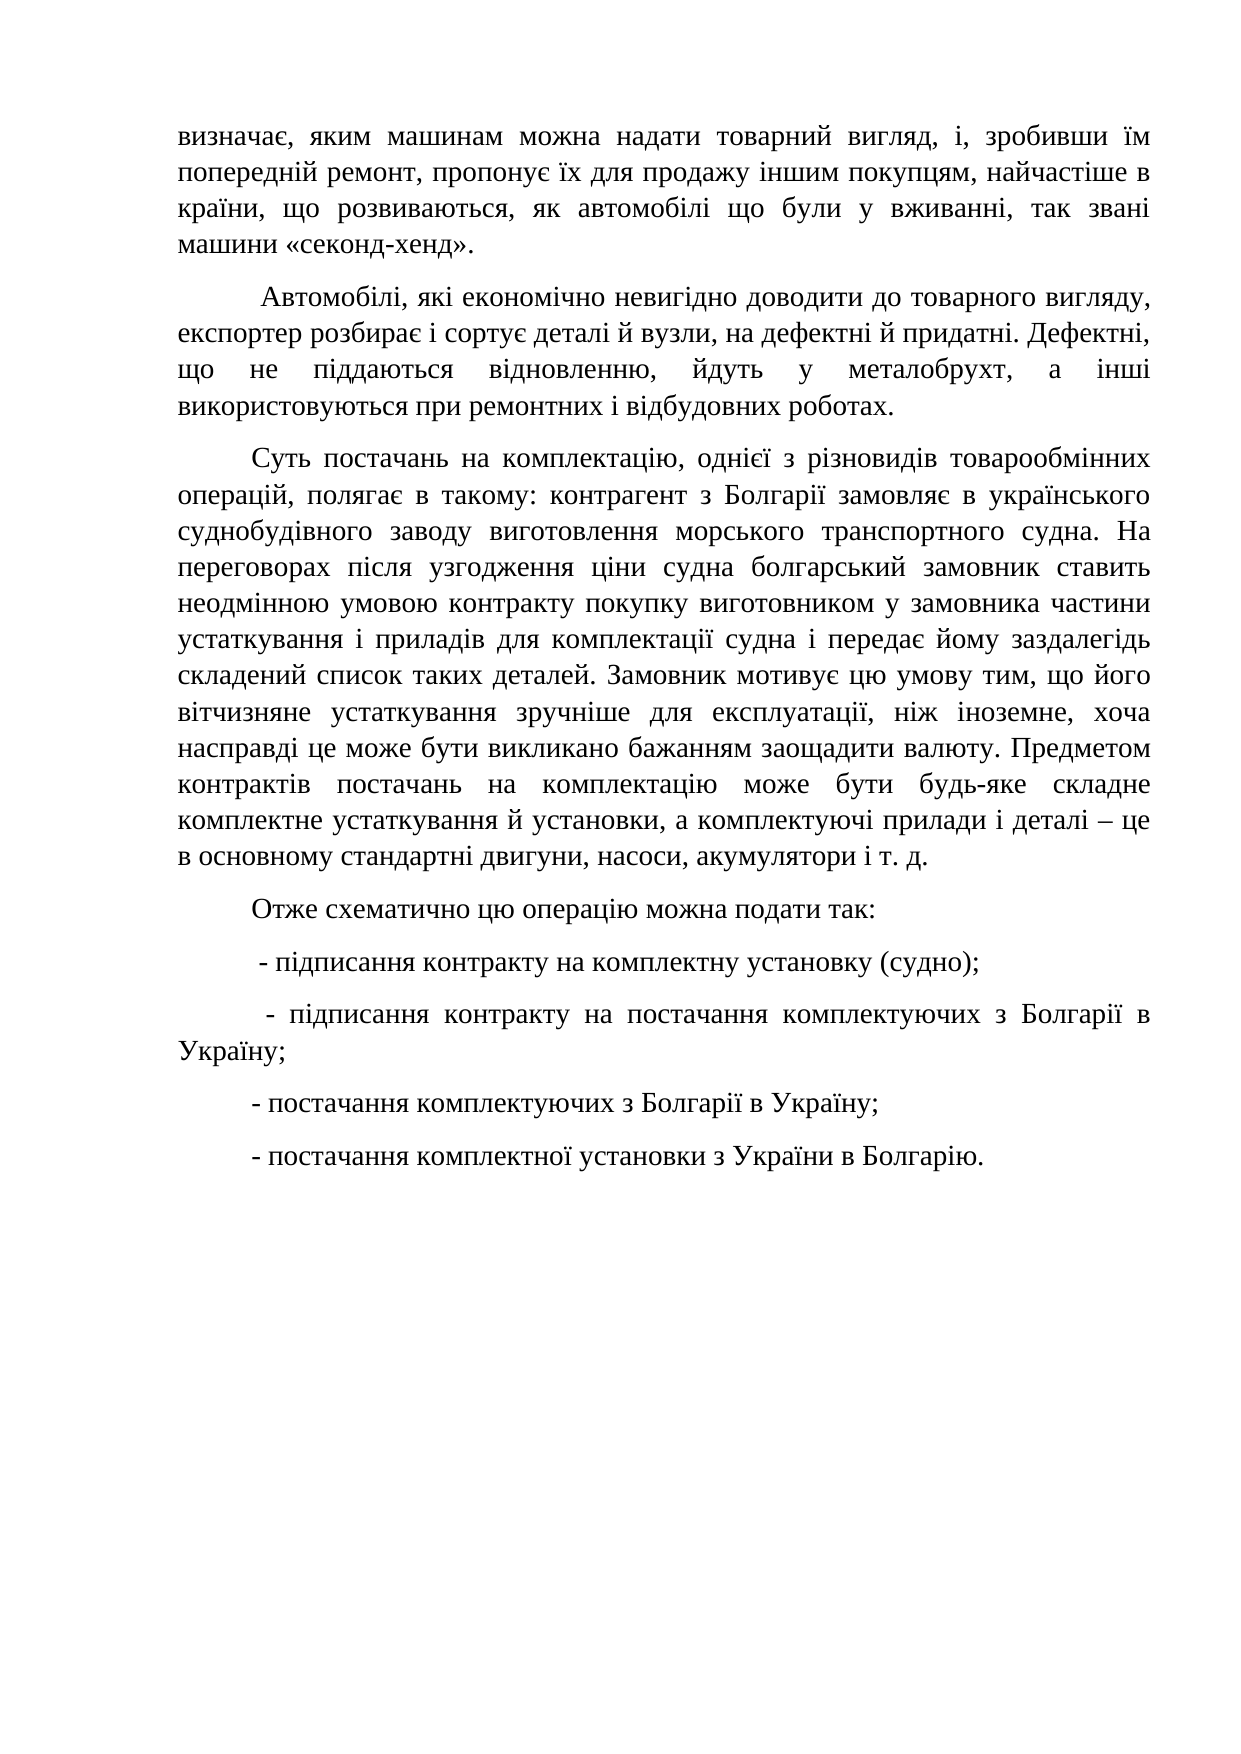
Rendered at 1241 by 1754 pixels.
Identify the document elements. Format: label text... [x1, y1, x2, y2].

text Суть постачань на комплектацію, однієї з різновидів товарообмінних операцій, полягає в такому: контрагент з Болгарії замовляє в українського суднобудівного заводу виготовлення морського транспортного судна. На переговорах після узгодження ціни судна болгарський замовник ставить неодмінною умовою контракту покупку виготовником у замовника частини устаткування і приладів для комплектації судна і передає йому заздалегідь складений список таких деталей. Замовник мотивує цю умову тим, що його вітчизняне устаткування зручніше для експлуатації, ніж іноземне, хоча насправді це може бути викликано бажанням заощадити валюту. Предметом контрактів постачань на комплектацію може бути будь-яке складне комплектне устаткування й установки, а комплектуючі прилади і деталі – це в основному стандартні двигуни, насоси, акумулятори і т. д. [177, 441, 1152, 872]
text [177, 118, 1152, 260]
text Отже схематично цю операцію можна подати так: [177, 891, 1152, 924]
text - постачання комплектуючих з Болгарії в Україну; [177, 1086, 1152, 1119]
text Автомобілі, які економічно невигідно доводити до товарного вигляду, експортер розбирає і сортує деталі й вузли, на дефектні й придатні. Дефектні, що не піддаються відновленню, йдуть у металобрухт, а інші використовуються при ремонтних і відбудовних роботах. [177, 279, 1152, 421]
text - підписання контракту на комплектну установку (судно); [177, 944, 1152, 977]
text - підписання контракту на постачання комплектуючих з Болгарії в Україну; [177, 997, 1152, 1066]
text - постачання комплектної установки з України в Болгарію. [177, 1138, 1152, 1172]
